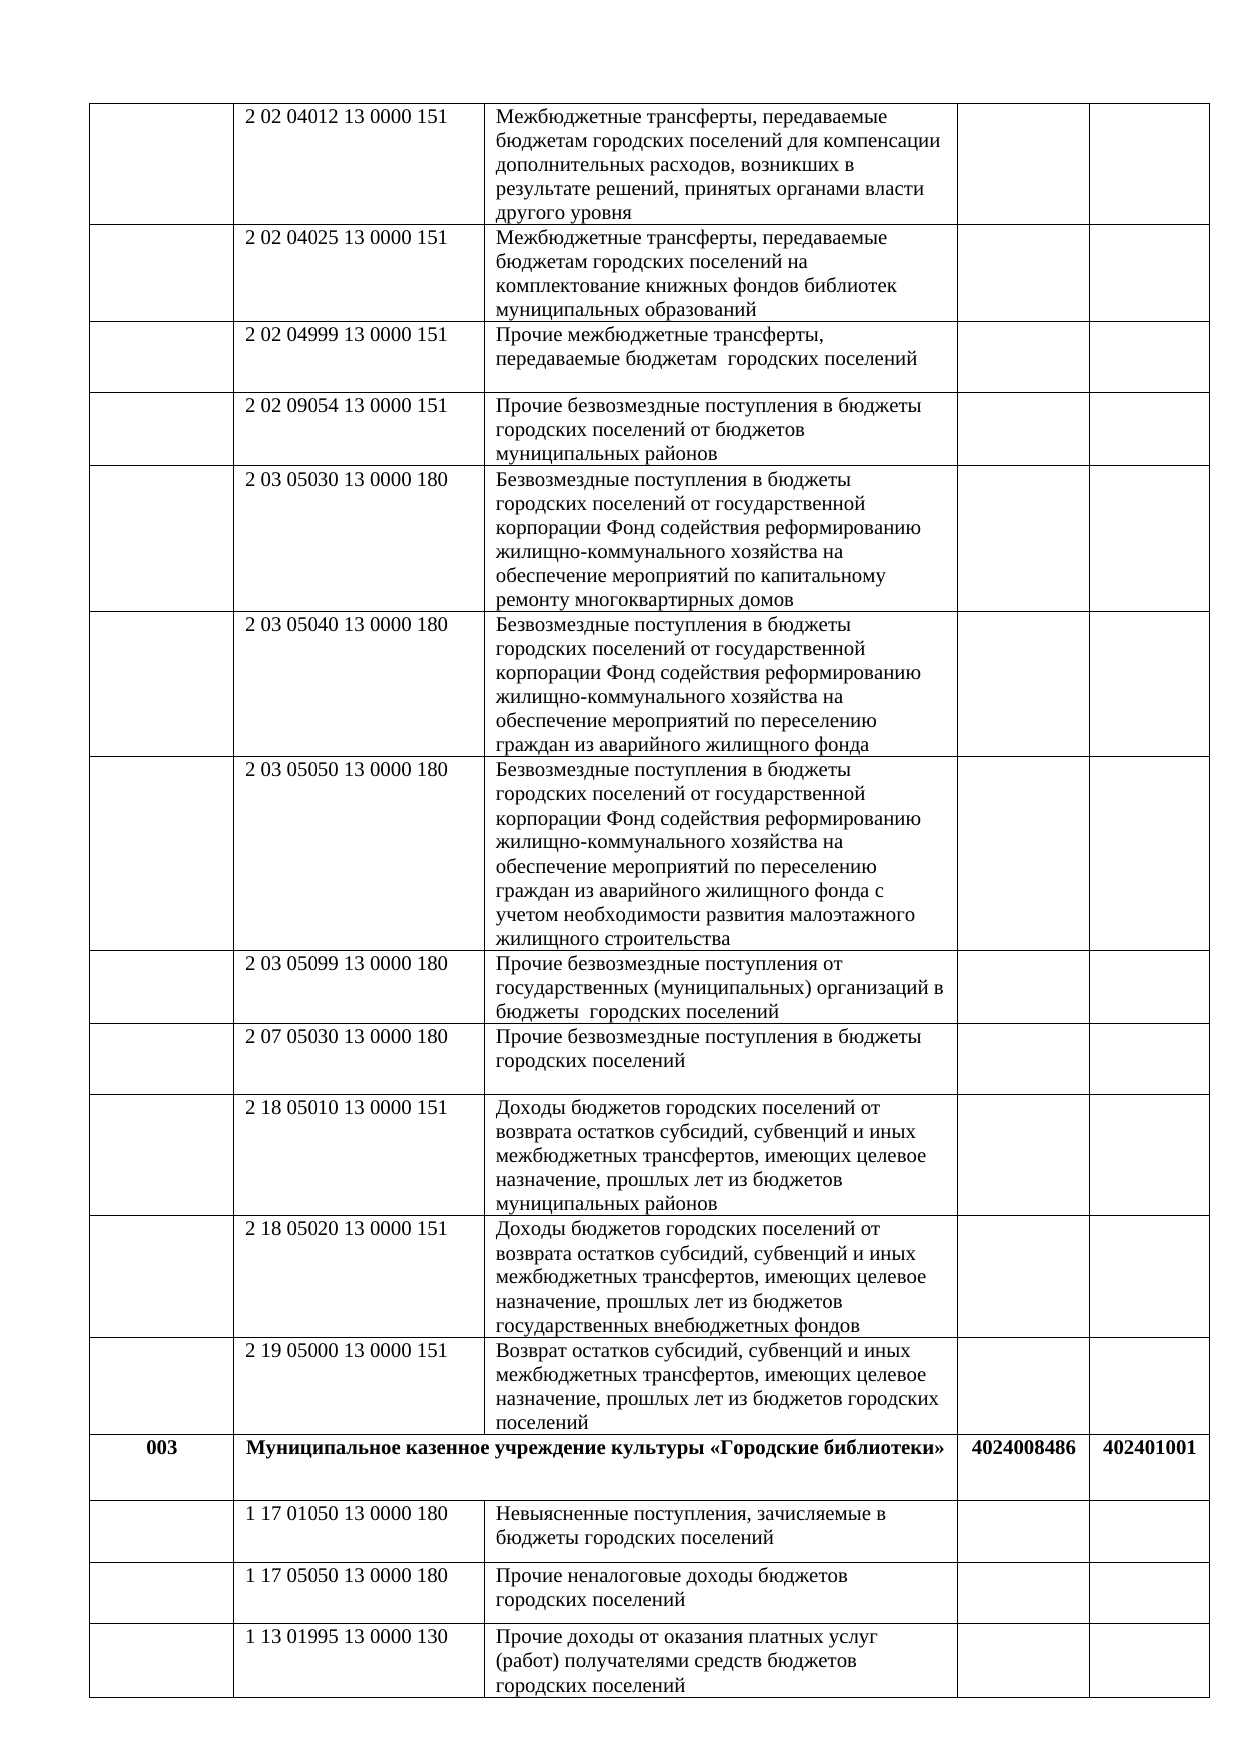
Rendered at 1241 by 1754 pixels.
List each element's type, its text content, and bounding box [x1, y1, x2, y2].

table_cell [958, 1095, 1089, 1215]
table_cell [1090, 951, 1209, 1023]
table_cell [90, 225, 233, 321]
table_cell [1090, 757, 1209, 950]
table_cell [1090, 1563, 1209, 1623]
table_cell [1090, 225, 1209, 321]
table_cell Муниципальное казенное учреждение культуры «Городские библиотеки» [234, 1435, 957, 1500]
table_cell [958, 1024, 1089, 1094]
table_cell [90, 466, 233, 611]
table_cell Доходы бюджетов городских поселений от возврата остатков субсидий, субвенций и иных межбюджетных трансфертов, имеющих целевое назначение, прошлых лет из бюджетов государственных внебюджетных фондов [485, 1216, 957, 1337]
table_cell [1090, 1024, 1209, 1094]
table_cell Прочие безвозмездные поступления от государственных (муниципальных) организаций в бюджеты городских поселений [485, 951, 957, 1023]
table_cell [1090, 612, 1209, 756]
table_cell Невыясненные поступления, зачисляемые в бюджеты городских поселений [485, 1501, 957, 1562]
table_cell Доходы бюджетов городских поселений от возврата остатков субсидий, субвенций и иных межбюджетных трансфертов, имеющих целевое назначение, прошлых лет из бюджетов муниципальных районов [485, 1095, 957, 1215]
table_cell [90, 393, 233, 465]
table_cell [1090, 1338, 1209, 1434]
table_cell 2 03 05030 13 0000 180 [234, 466, 484, 611]
table_cell 2 03 05040 13 0000 180 [234, 612, 484, 756]
table_cell [90, 1216, 233, 1337]
table_cell 2 02 04025 13 0000 151 [234, 225, 484, 321]
table_cell [1090, 1501, 1209, 1562]
table_cell 2 18 05020 13 0000 151 [234, 1216, 484, 1337]
table_cell Безвозмездные поступления в бюджеты городских поселений от государственной корпорации Фонд содействия реформированию жилищно-коммунального хозяйства на обеспечение мероприятий по капитальному ремонту многоквартирных домов [485, 466, 957, 611]
table_cell [1090, 393, 1209, 465]
table_cell 2 03 05099 13 0000 180 [234, 951, 484, 1023]
table_cell [958, 104, 1089, 224]
table_cell [1090, 1095, 1209, 1215]
table_cell Межбюджетные трансферты, передаваемые бюджетам городских поселений для компенсации дополнительных расходов, возникших в результате решений, принятых органами власти другого уровня [485, 104, 957, 224]
table_cell [1090, 466, 1209, 611]
table_cell 2 02 09054 13 0000 151 [234, 393, 484, 465]
table_cell 4024008486 [958, 1435, 1089, 1500]
table_cell Возврат остатков субсидий, субвенций и иных межбюджетных трансфертов, имеющих целевое назначение, прошлых лет из бюджетов городских поселений [485, 1338, 957, 1434]
table_cell 1 13 01995 13 0000 130 [234, 1624, 484, 1697]
table_cell [90, 1338, 233, 1434]
table_cell 402401001 [1090, 1435, 1209, 1500]
table_cell [958, 612, 1089, 756]
table_cell [1090, 1624, 1209, 1697]
table_cell 003 [90, 1435, 233, 1500]
table_cell [1090, 322, 1209, 392]
table_cell 2 18 05010 13 0000 151 [234, 1095, 484, 1215]
table_cell 2 07 05030 13 0000 180 [234, 1024, 484, 1094]
table_cell [90, 1024, 233, 1094]
table_cell Прочие межбюджетные трансферты, передаваемые бюджетам городских поселений [485, 322, 957, 392]
table_cell 1 17 05050 13 0000 180 [234, 1563, 484, 1623]
table_cell [90, 322, 233, 392]
table_cell [958, 1216, 1089, 1337]
table_cell [90, 612, 233, 756]
table_cell Прочие доходы от оказания платных услуг (работ) получателями средств бюджетов городских поселений [485, 1624, 957, 1697]
table_cell Прочие безвозмездные поступления в бюджеты городских поселений [485, 1024, 957, 1094]
table_cell Прочие безвозмездные поступления в бюджеты городских поселений от бюджетов муниципальных районов [485, 393, 957, 465]
table_cell [958, 757, 1089, 950]
table_cell [958, 322, 1089, 392]
table_cell Безвозмездные поступления в бюджеты городских поселений от государственной корпорации Фонд содействия реформированию жилищно-коммунального хозяйства на обеспечение мероприятий по переселению граждан из аварийного жилищного фонда [485, 612, 957, 756]
table_cell [958, 1563, 1089, 1623]
table_cell [90, 951, 233, 1023]
table_cell Межбюджетные трансферты, передаваемые бюджетам городских поселений на комплектование книжных фондов библиотек муниципальных образований [485, 225, 957, 321]
table_cell 2 02 04999 13 0000 151 [234, 322, 484, 392]
table_cell [90, 104, 233, 224]
table_cell [90, 757, 233, 950]
table_cell [1090, 1216, 1209, 1337]
table_cell 1 17 01050 13 0000 180 [234, 1501, 484, 1562]
table_cell [90, 1624, 233, 1697]
table_cell [958, 393, 1089, 465]
table_cell [90, 1563, 233, 1623]
table_cell [958, 1338, 1089, 1434]
table_cell 2 19 05000 13 0000 151 [234, 1338, 484, 1434]
table_cell [958, 1501, 1089, 1562]
table_cell [90, 1501, 233, 1562]
table_cell [958, 1624, 1089, 1697]
table_cell 2 03 05050 13 0000 180 [234, 757, 484, 950]
table_cell 2 02 04012 13 0000 151 [234, 104, 484, 224]
table_cell [1090, 104, 1209, 224]
table_cell [958, 951, 1089, 1023]
table_cell [90, 1095, 233, 1215]
table_cell [958, 466, 1089, 611]
table_cell Прочие неналоговые доходы бюджетов городских поселений [485, 1563, 957, 1623]
table_cell Безвозмездные поступления в бюджеты городских поселений от государственной корпорации Фонд содействия реформированию жилищно-коммунального хозяйства на обеспечение мероприятий по переселению граждан из аварийного жилищного фонда с учетом необходимости развития малоэтажного жилищного строительства [485, 757, 957, 950]
table_cell [958, 225, 1089, 321]
